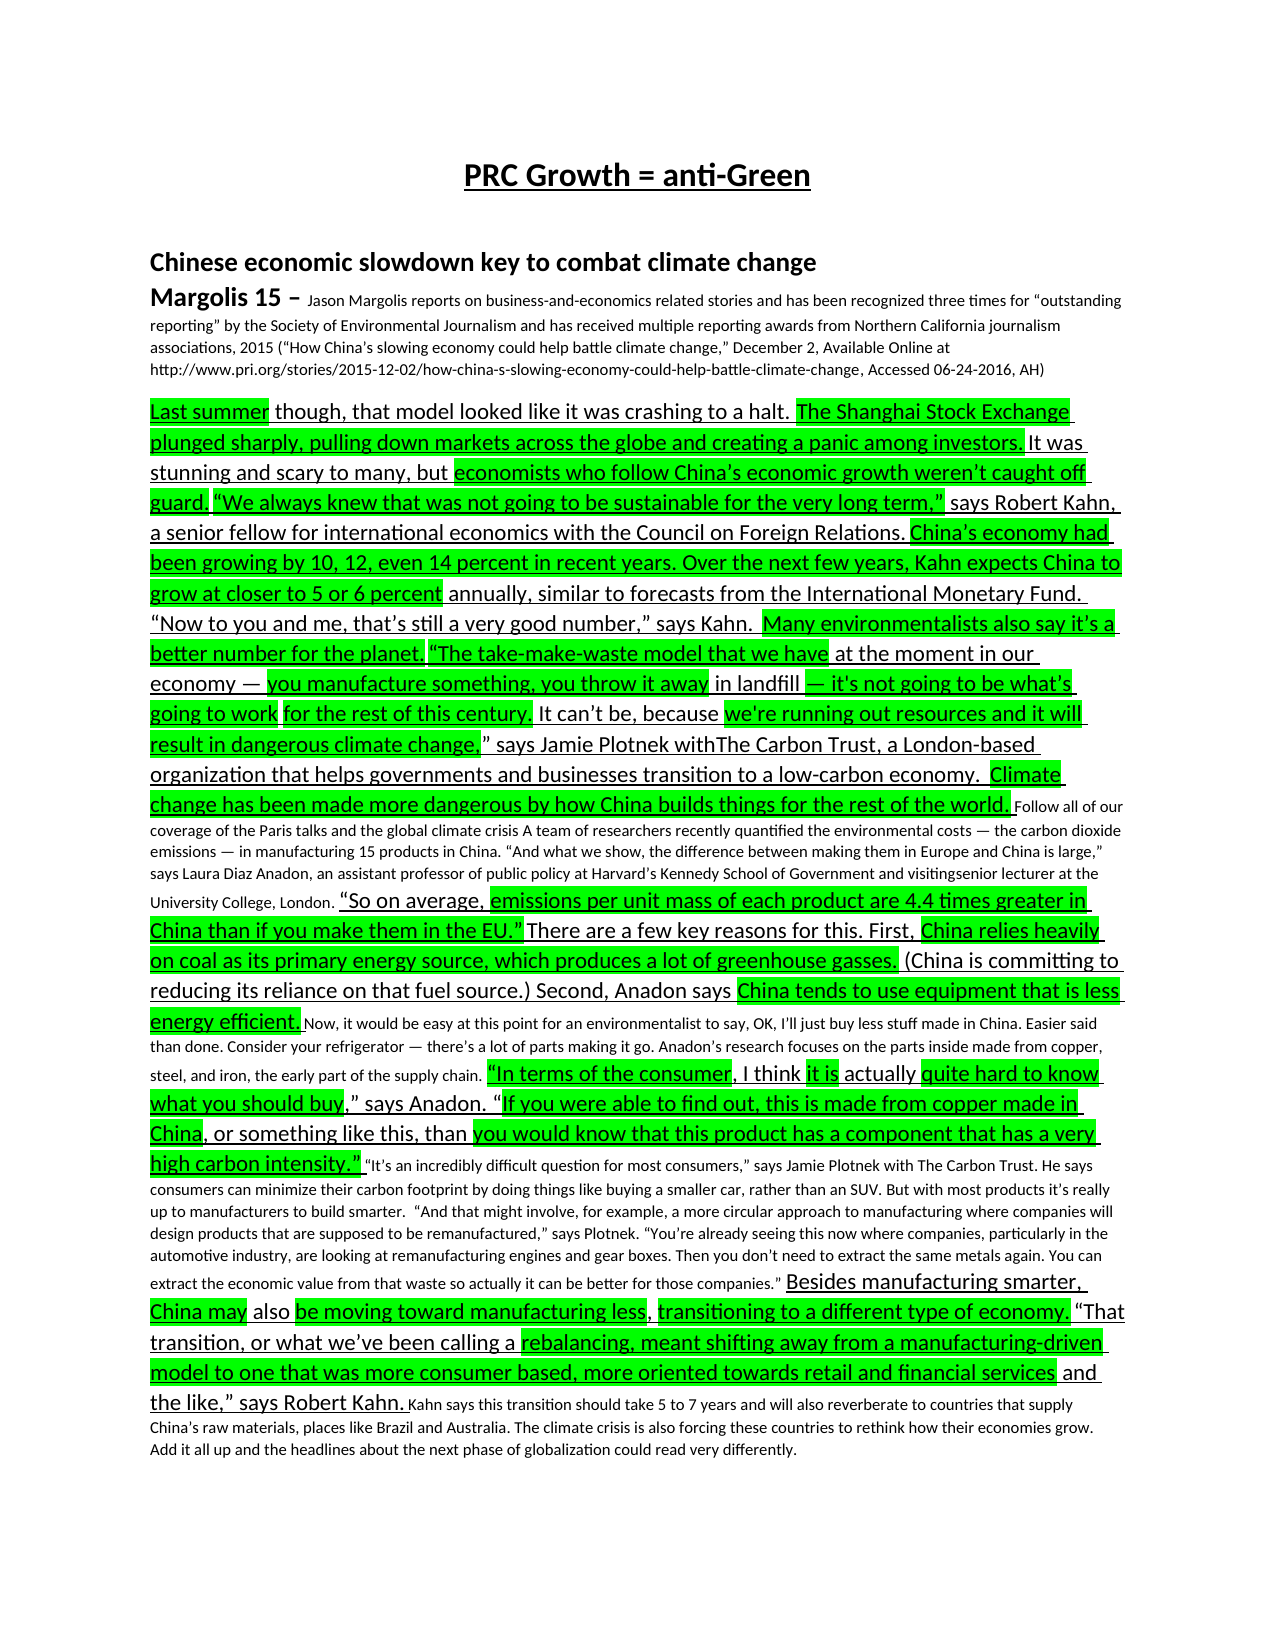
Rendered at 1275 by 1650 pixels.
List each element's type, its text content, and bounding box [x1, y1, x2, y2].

text Last summer though, that model looked like it was crashing to a halt. The Shanghai Stock Exchange plunged sharply, pulling down markets across the globe and creating a panic among investors. It was stunning and scary to many, but economists who follow China’s economic growth weren’t caught off guard. “We always knew that was not going to be sustainable for the very long term,” says Robert Kahn, a senior fellow for international economics with the Council on Foreign Relations. China’s economy had been growing by 10, 12, even 14 percent in recent years. Over the next few years, Kahn expects China to grow at closer to 5 or 6 percent annually, similar to forecasts from the International Monetary Fund. “Now to you and me, that’s still a very good number,” says Kahn. Many environmentalists also say it’s a better number for the planet. “The take-make-waste model that we have at the moment in our economy — you manufacture something, you throw it away in landfill — it's not going to be what’s going to work for the rest of this century. It can’t be, because we're running out resources and it will result in dangerous climate change,” says Jamie Plotnek withThe Carbon Trust, a London-based organization that helps governments and businesses transition to a low-carbon economy. Climate change has been made more dangerous by how China builds things for the rest of the world. Follow all of our coverage of the Paris talks and the global climate crisis A team of researchers recently quantified the environmental costs — the carbon dioxide emissions — in manufacturing 15 products in China. “And what we show, the difference between making them in Europe and China is large,” says Laura Diaz Anadon, an assistant professor of public policy at Harvard’s Kennedy School of Government and visitingsenior lecturer at the University College, London. “So on average, emissions per unit mass of each product are 4.4 times greater in China than if you make them in the EU.” There are a few key reasons for this. First, China relies heavily on coal as its primary energy source, which produces a lot of greenhouse gasses. (China is committing to reducing its reliance on that fuel source.) Second, Anadon says China tends to use equipment that is less energy efficient. Now, it would be easy at this point for an environmentalist to say, OK, I’ll just buy less stuff made in China. Easier said than done. Consider your refrigerator — there’s a lot of parts making it go. Anadon’s research focuses on the parts inside made from copper, steel, and iron, the early part of the supply chain. “In terms of the consumer, I think it is actually quite hard to know what you should buy,” says Anadon. “If you were able to find out, this is made from copper made in China, or something like this, than you would know that this product has a component that has a very high carbon intensity.” “It’s an incredibly difficult question for most consumers,” says Jamie Plotnek with The Carbon Trust. He says consumers can minimize their carbon footprint by doing things like buying a smaller car, rather than an SUV. But with most products it’s really up to manufacturers to build smarter. “And that might involve, for example, a more circular approach to manufacturing where companies will design products that are supposed to be remanufactured,” says Plotnek. “You’re already seeing this now where companies, particularly in the automotive industry, are looking at remanufacturing engines and gear boxes. Then you don’t need to extract the same metals again. You can extract the economic value from that waste so actually it can be better for those companies.” Besides manufacturing smarter, China may also be moving toward manufacturing less, transitioning to a different type of economy. “That transition, or what we’ve been calling a rebalancing, meant shifting away from a manufacturing-driven model to one that was more consumer based, more oriented towards retail and financial services and the like,” says Robert Kahn. Kahn says this transition should take 5 to 7 years and will also reverberate to countries that supply China’s raw materials, places like Brazil and Australia. The climate crisis is also forcing these countries to rethink how their economies grow. Add it all up and the headlines about the next phase of globalization could read very differently. [150, 397, 1125, 1001]
text Last summer though, that model looked like it was crashing to a halt. The Shanghai Stock Exchange plunged sharply, pulling down markets across the globe and creating a panic among investors. It was stunning and scary to many, but economists who follow China’s economic growth weren’t caught off guard. “We always knew that was not going to be sustainable for the very long term,” says Robert Kahn, a senior fellow for international economics with the Council on Foreign Relations. China’s economy had been growing by 10, 12, even 14 percent in recent years. Over the next few years, Kahn expects China to grow at closer to 5 or 6 percent annually, similar to forecasts from the International Monetary Fund. “Now to you and me, that’s still a very good number,” says Kahn. Many environmentalists also say it’s a better number for the planet. “The take-make-waste model that we have at the moment in our economy — you manufacture something, you throw it away in landfill — it's not going to be what’s going to work for the rest of this century. It can’t be, because we're running out resources and it will result in dangerous climate change,” says Jamie Plotnek withThe Carbon Trust, a London-based organization that helps governments and businesses transition to a low-carbon economy. Climate change has been made more dangerous by how China builds things for the rest of the world. Follow all of our coverage of the Paris talks and the global climate crisis A team of researchers recently quantified the environmental costs — the carbon dioxide emissions — in manufacturing 15 products in China. “And what we show, the difference between making them in Europe and China is large,” says Laura Diaz Anadon, an assistant professor of public policy at Harvard’s Kennedy School of Government and visitingsenior lecturer at the University College, London. “So on average, emissions per unit mass of each product are 4.4 times greater in China than if you make them in the EU.” There are a few key reasons for this. First, China relies heavily on coal as its primary energy source, which produces a lot of greenhouse gasses. (China is committing to reducing its reliance on that fuel source.) Second, Anadon says China tends to use equipment that is less energy efficient. Now, it would be easy at this point for an environmentalist to say, OK, I’ll just buy less stuff made in China. Easier said than done. Consider your refrigerator — there’s a lot of parts making it go. Anadon’s research focuses on the parts inside made from copper, steel, and iron, the early part of the supply chain. “In terms of the consumer, I think it is actually quite hard to know what you should buy,” says Anadon. “If you were able to find out, this is made from copper made in China, or something like this, than you would know that this product has a component that has a very high carbon intensity.” “It’s an incredibly difficult question for most consumers,” says Jamie Plotnek with The Carbon Trust. He says consumers can minimize their carbon footprint by doing things like buying a smaller car, rather than an SUV. But with most products it’s really up to manufacturers to build smarter. “And that might involve, for example, a more circular approach to manufacturing where companies will design products that are supposed to be remanufactured,” says Plotnek. “You’re already seeing this now where companies, particularly in the automotive industry, are looking at remanufacturing engines and gear boxes. Then you don’t need to extract the same metals again. You can extract the economic value from that waste so actually it can be better for those companies.” Besides manufacturing smarter, China may also be moving toward manufacturing less, transitioning to a different type of economy. “That transition, or what we’ve been calling a rebalancing, meant shifting away from a manufacturing-driven model to one that was more consumer based, more oriented towards retail and financial services and the like,” says Robert Kahn. Kahn says this transition should take 5 to 7 years and will also reverberate to countries that supply China’s raw materials, places like Brazil and Australia. The climate crisis is also forcing these countries to rethink how their economies grow. Add it all up and the headlines about the next phase of globalization could read very differently. [150, 1002, 1125, 1322]
text Margolis 15 – Jason Margolis reports on business-and-economics related stories and has been recognized three times for “outstanding reporting” by the Society of Environmental Journalism and has received multiple reporting awards from Northern California journalism associations, 2015 (“How China’s slowing economy could help battle climate change,” December 2, Available Online at http://www.pri.org/stories/2015-12-02/how-china-s-slowing-economy-could-help-battle-climate-change, Accessed 06-24-2016, AH) [150, 281, 1125, 379]
subtitle PRC Growth = anti-Green [150, 154, 1125, 195]
subtitle Chinese economic slowdown key to combat climate change [150, 245, 1125, 278]
